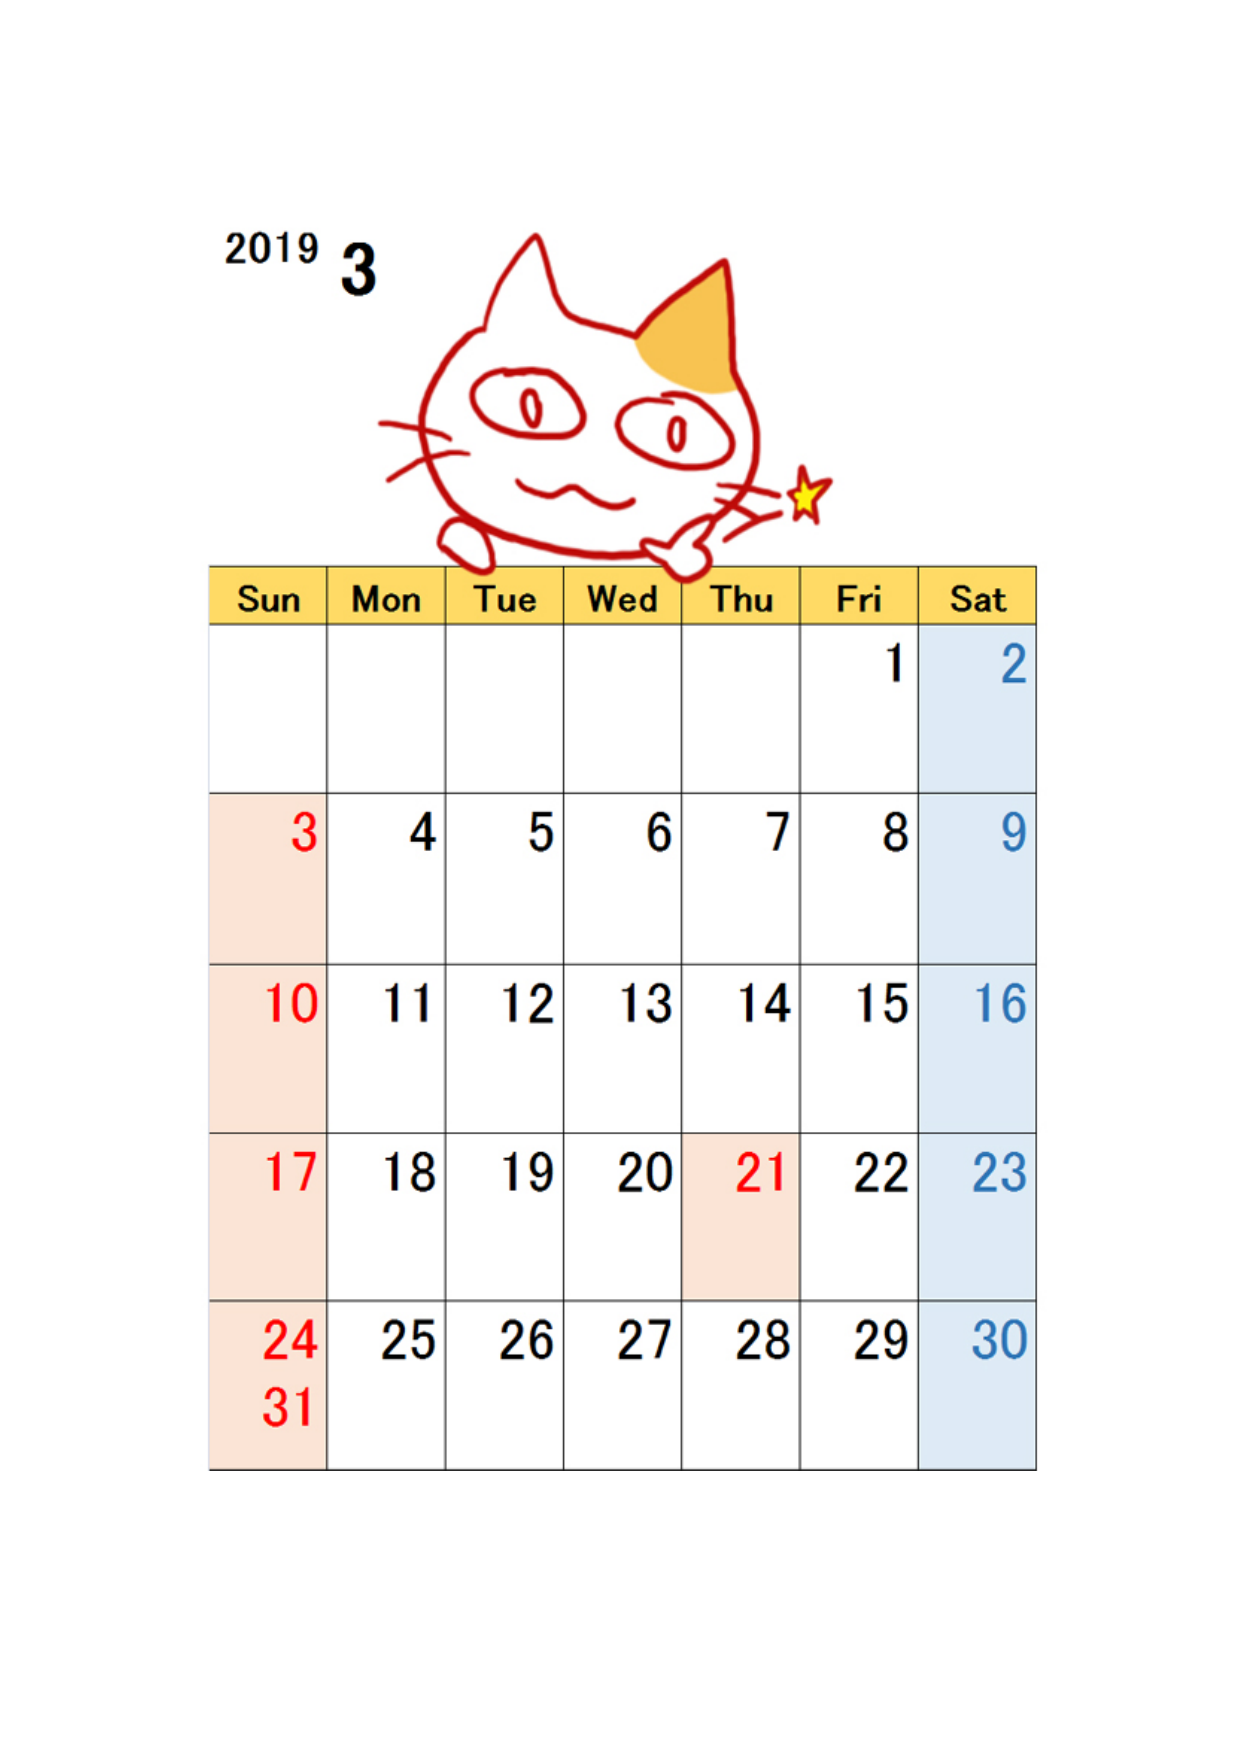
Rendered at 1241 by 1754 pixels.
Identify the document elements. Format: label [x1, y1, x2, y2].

picture [177, 216, 1063, 1471]
